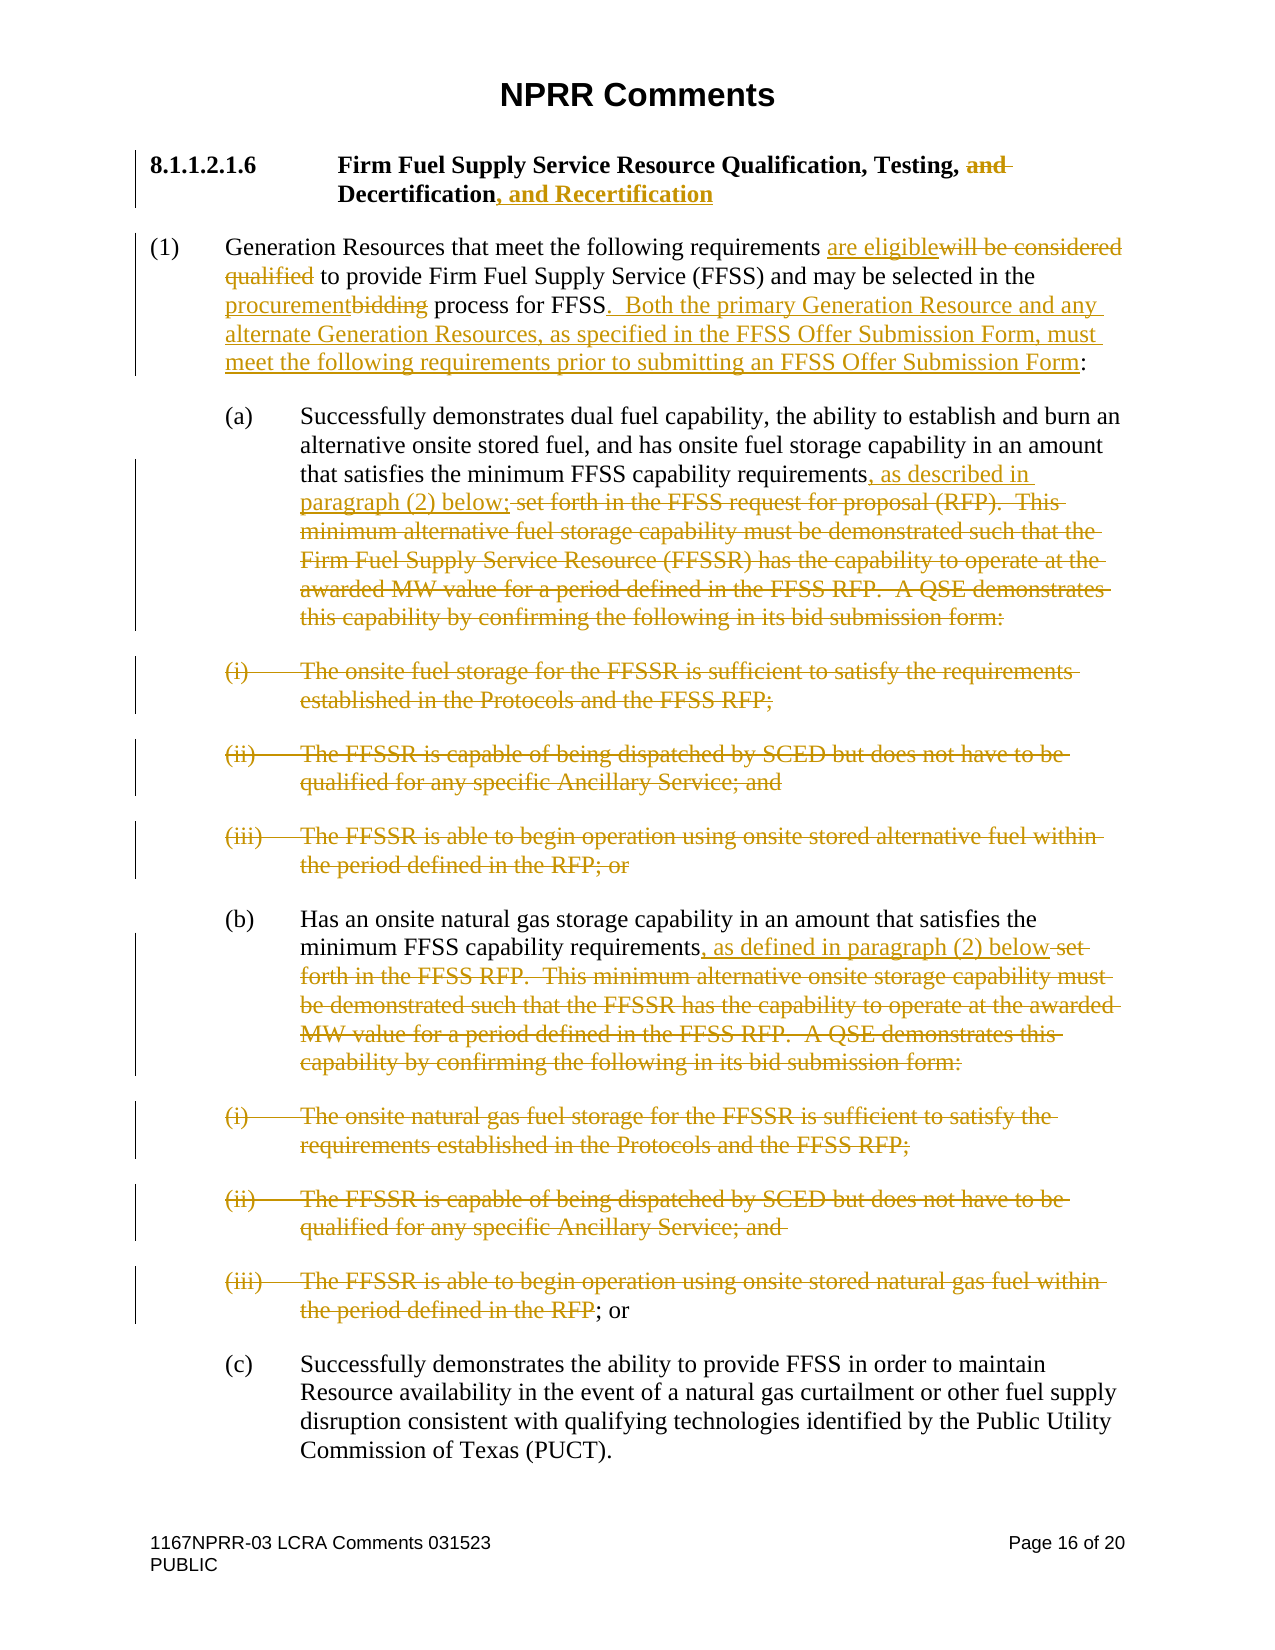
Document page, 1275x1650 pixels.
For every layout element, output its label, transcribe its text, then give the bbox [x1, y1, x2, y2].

text (b) Has an onsite natural gas storage capability in an amount that satisfies the minimum FFSS capability requirements [225, 904, 1125, 1076]
text (c) Successfully demonstrates the ability to provide FFSS in order to maintain Resource availability in the event of a natural gas curtailment or other fuel supply disruption consistent with qualifying technologies identified by the Public Utility Commission of Texas (PUCT). [225, 1349, 1125, 1464]
text 8.1.1.2.1.6 Firm Fuel Supply Service Resource Qualification, Testing, Decertification [150, 150, 1125, 207]
text ; or [225, 1266, 1125, 1324]
text (1) Generation Resources that meet the following requirements to provide Firm Fuel Supply Service (FFSS) and may be selected in the process for FFSS: [150, 232, 1125, 376]
text (a) Successfully demonstrates dual fuel capability, the ability to establish and burn an alternative onsite stored fuel, and has onsite fuel storage capability in an amount that satisfies the minimum FFSS capability requirements [225, 401, 1125, 631]
